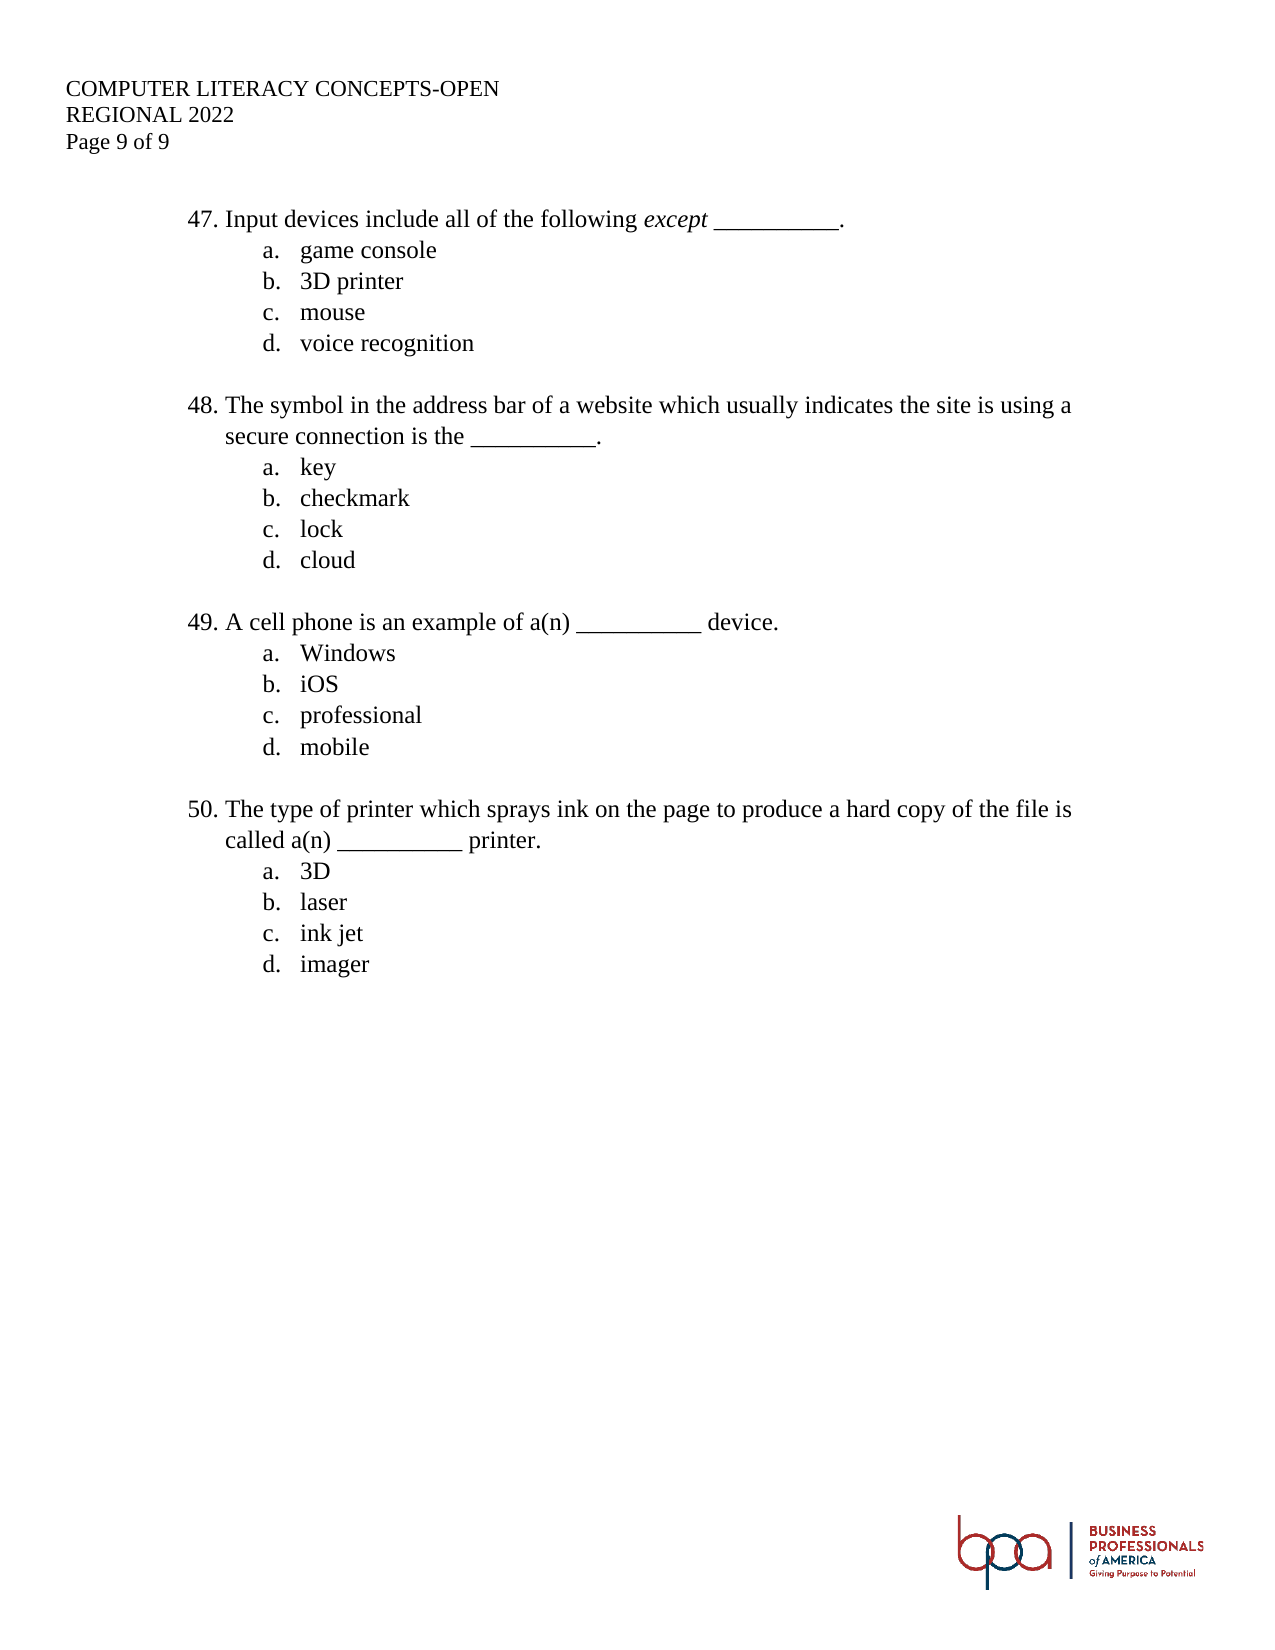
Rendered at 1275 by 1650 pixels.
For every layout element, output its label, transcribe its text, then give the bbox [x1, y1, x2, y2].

list key [262, 452, 1125, 481]
list professional [262, 701, 1125, 729]
list 3D [262, 856, 1125, 884]
list game console [262, 235, 1125, 264]
list The symbol in the address bar of a website which usually indicates the site is using a secure connection is the __________. [187, 390, 1125, 450]
list lock [262, 514, 1125, 543]
list Input devices include all of the following except __________. [187, 204, 1125, 233]
list mouse [262, 297, 1125, 326]
list Windows [262, 638, 1125, 667]
list 3D printer [262, 266, 1125, 295]
list voice recognition [262, 328, 1125, 357]
picture [957, 1515, 1204, 1590]
list checkmark [262, 483, 1125, 512]
list laser [262, 887, 1125, 916]
list iOS [262, 669, 1125, 698]
list A cell phone is an example of a(n) __________ device. [187, 607, 1125, 636]
list imager [262, 949, 1125, 978]
list mobile [262, 732, 1125, 760]
list cloud [262, 545, 1125, 574]
list The type of printer which sprays ink on the page to produce a hard copy of the file is called a(n) __________ printer. [187, 794, 1125, 853]
list ink jet [262, 918, 1125, 947]
